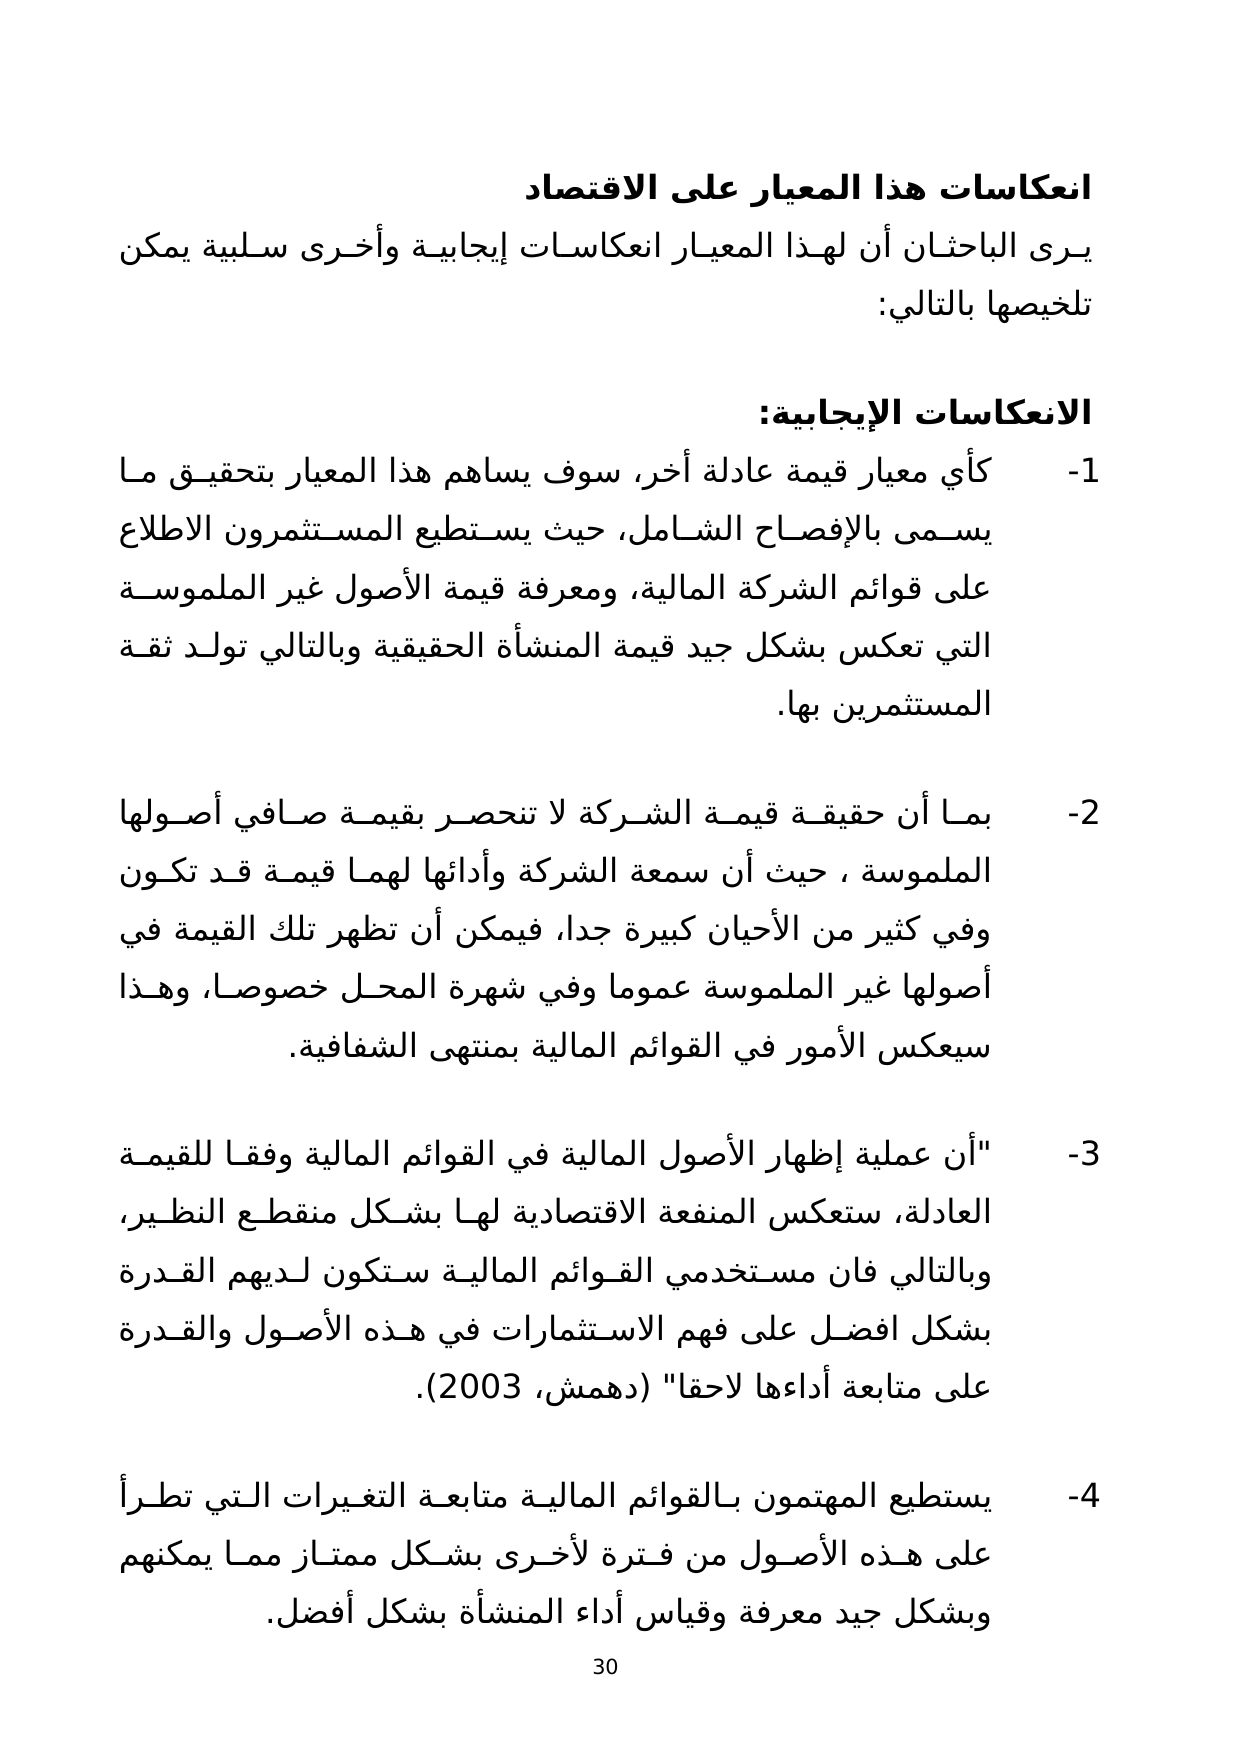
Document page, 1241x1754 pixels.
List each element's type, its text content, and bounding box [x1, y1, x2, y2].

subtitle انعكاسات هذا المعيار على الاقتصاد [118, 168, 1092, 207]
list كأي معيار قيمة عادلة أخر، سوف يساهم هذا المعيار بتحقيق ما يسمى بالإفصاح الشامل، حيث يستطيع المستثمرون الاطلاع على قوائم الشركة المالية، ومعرفة قيمة الأصول غير الملموسة التي تعكس بشكل جيد قيمة المنشأة الحقيقية وبالتالي تولد ثقة المستثمرين بها. [118, 452, 1067, 723]
list "أن عملية إظهار الأصول المالية في القوائم المالية وفقا للقيمة العادلة، ستعكس المنفعة الاقتصادية لها بشكل منقطع النظير، وبالتالي فان مستخدمي القوائم المالية ستكون لديهم القدرة بشكل افضل على فهم الاستثمارات في هذه الأصول والقدرة على متابعة أداءها لاحقا" (دهمش، 2003). [118, 1134, 1067, 1406]
list يستطيع المهتمون بالقوائم المالية متابعة التغيرات التي تطرأ على هذه الأصول من فترة لأخرى بشكل ممتاز مما يمكنهم وبشكل جيد معرفة وقياس أداء المنشأة بشكل أفضل. [118, 1476, 1067, 1631]
list بما أن حقيقة قيمة الشركة لا تنحصر بقيمة صافي أصولها الملموسة ، حيث أن سمعة الشركة وأدائها لهما قيمة قد تكون وفي كثير من الأحيان كبيرة جدا، فيمكن أن تظهر تلك القيمة في أصولها غير الملموسة عموما وفي شهرة المحل خصوصا، وهذا سيعكس الأمور في القوائم المالية بمنتهى الشفافية. [118, 793, 1067, 1065]
text الانعكاسات الإيجابية: [118, 393, 1092, 432]
text يرى الباحثان أن لهذا المعيار انعكاسات إيجابية وأخرى سلبية يمكن تلخيصها بالتالي: [118, 227, 1092, 324]
